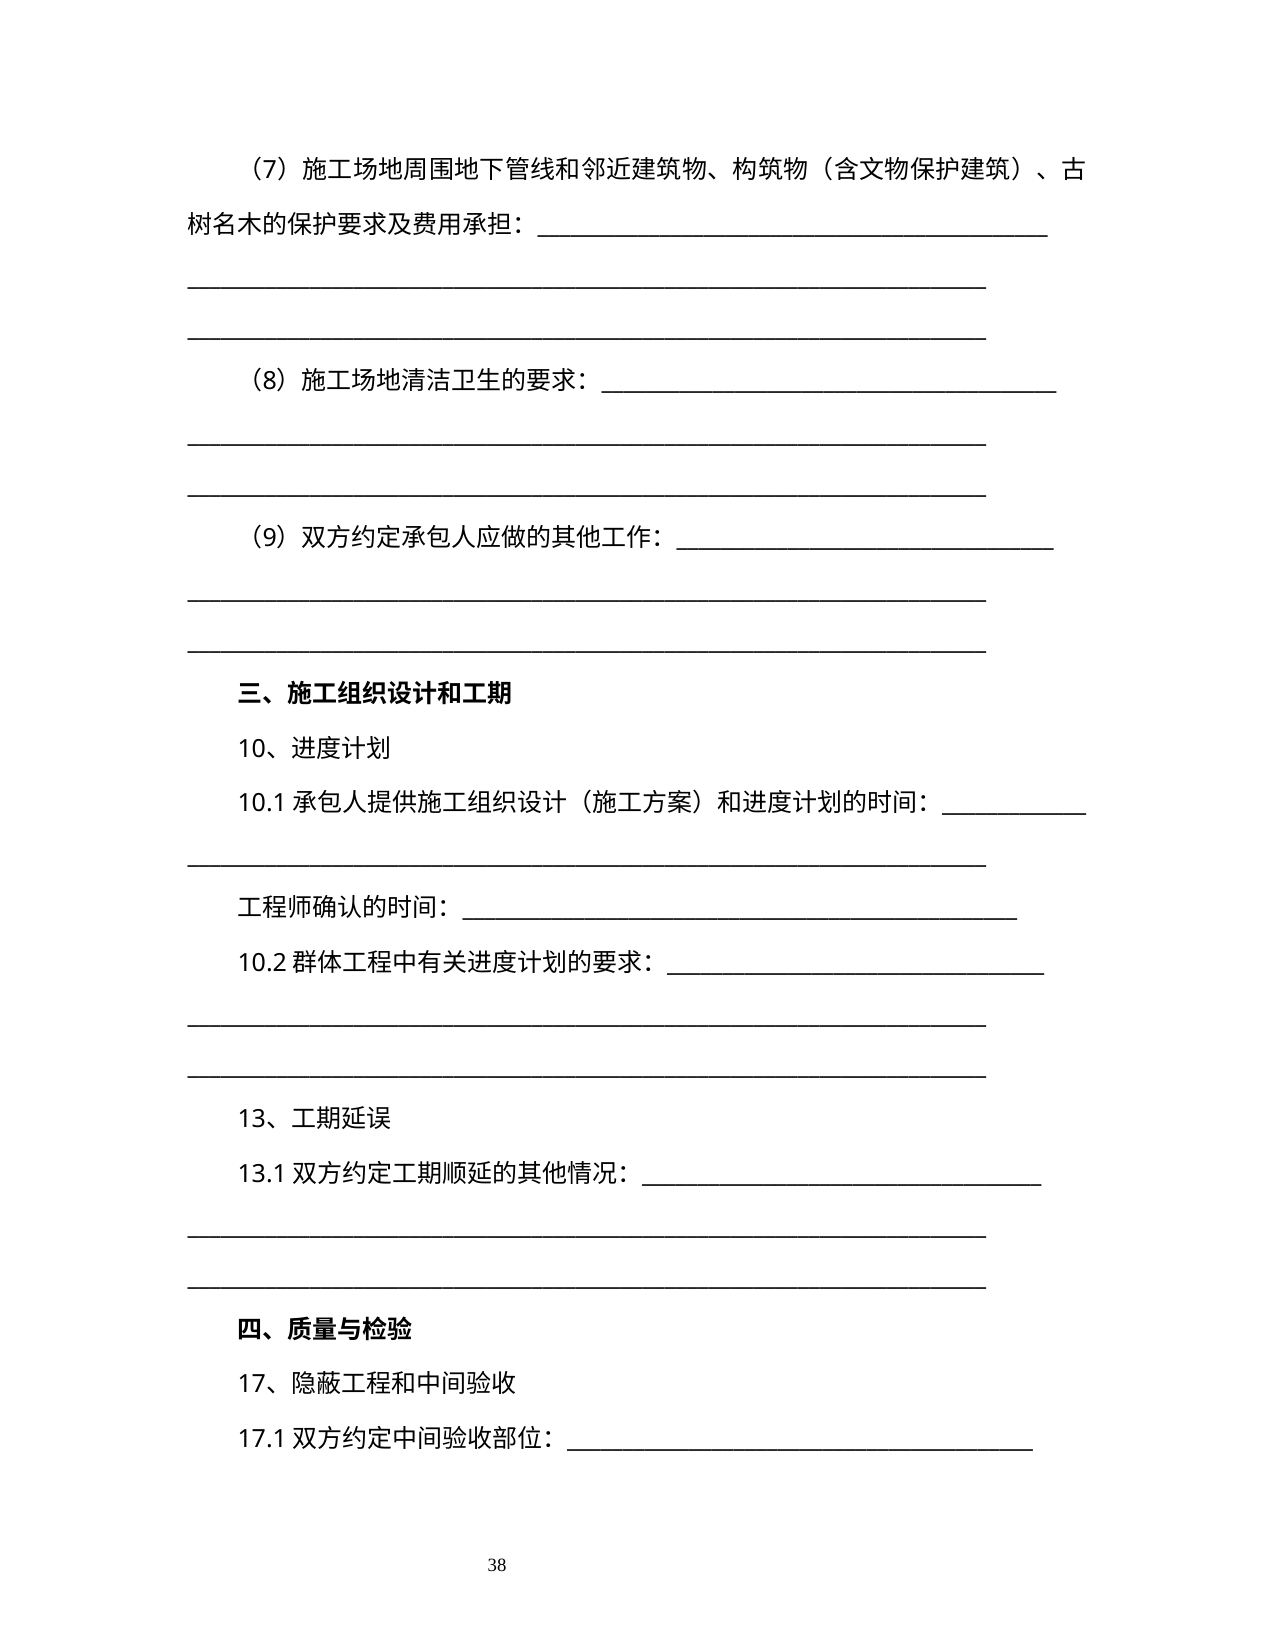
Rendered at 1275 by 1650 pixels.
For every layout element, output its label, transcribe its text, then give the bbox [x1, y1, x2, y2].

text ________________________________________________________________________ [187, 1048, 1088, 1082]
text ________________________________________________________________________ [187, 572, 1088, 606]
text ________________________________________________________________________ [187, 466, 1088, 500]
text 三、施工组织设计和工期 [187, 674, 1088, 710]
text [187, 1207, 1088, 1242]
text ________________________________________________________________________ [187, 623, 1088, 657]
text （7）施工场地周围地下管线和邻近建筑物、构筑物（含文物保护建筑）、古树名木的保护要求及费用承担：______________________________________________ [187, 150, 1088, 241]
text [187, 259, 1088, 293]
text 10.2群体工程中有关进度计划的要求：__________________________________ [187, 942, 1088, 978]
text ________________________________________________________________________ [187, 310, 1088, 344]
text 17.1双方约定中间验收部位：__________________________________________ [187, 1418, 1088, 1454]
text 四、质量与检验 [187, 1309, 1088, 1346]
text 工程师确认的时间：__________________________________________________ [187, 888, 1088, 924]
text 13.1双方约定工期顺延的其他情况：____________________________________ [187, 1153, 1088, 1189]
text 17、隐蔽工程和中间验收 [187, 1364, 1088, 1400]
text （8）施工场地清洁卫生的要求：_________________________________________ [187, 361, 1088, 397]
text 13、工期延误 [187, 1099, 1088, 1135]
text （9）双方约定承包人应做的其他工作：__________________________________ [187, 517, 1088, 553]
text 10、进度计划 [187, 728, 1088, 764]
text ________________________________________________________________________ [187, 837, 1088, 871]
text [187, 1258, 1088, 1293]
text ________________________________________________________________________ [187, 415, 1088, 449]
text ________________________________________________________________________ [187, 997, 1088, 1031]
text 10.1承包人提供施工组织设计（施工方案）和进度计划的时间：_____________ [187, 782, 1088, 819]
